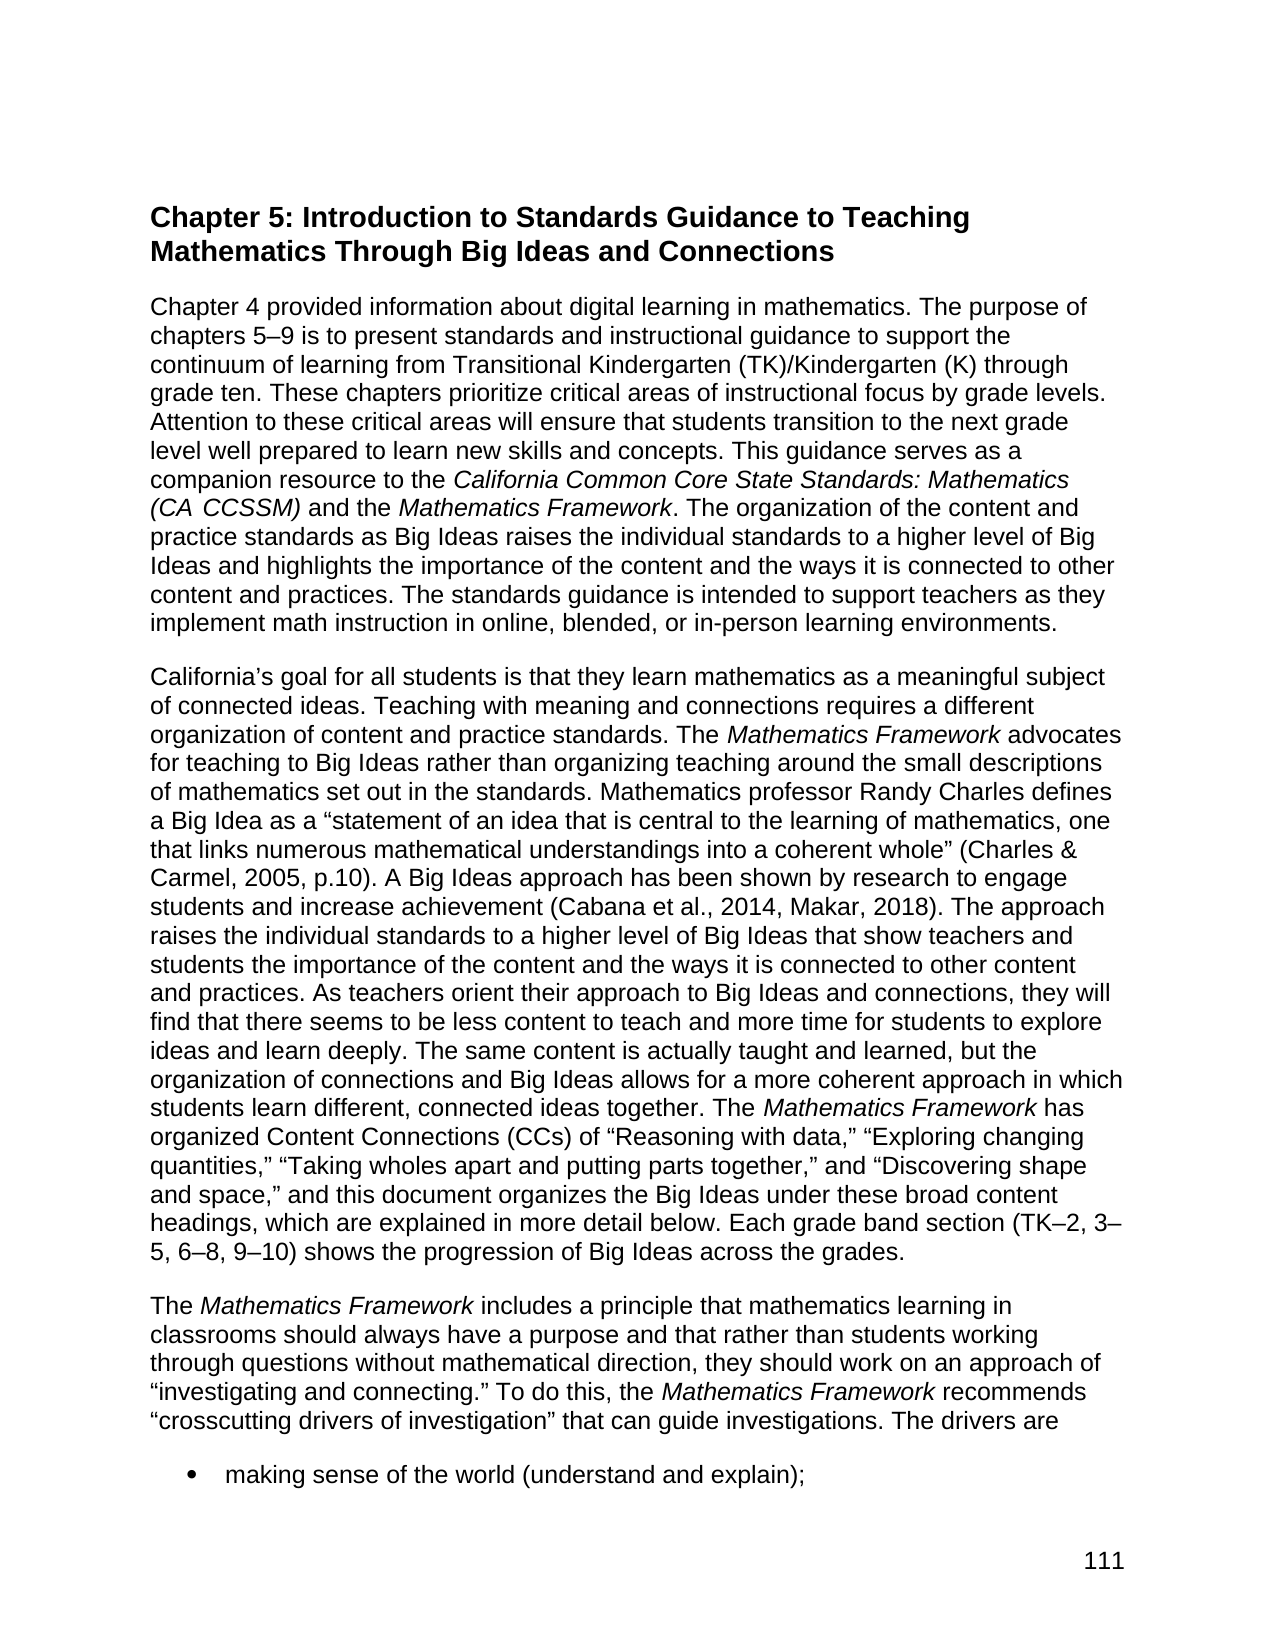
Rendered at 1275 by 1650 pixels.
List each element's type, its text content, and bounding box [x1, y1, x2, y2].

text California’s goal for all students is that they learn mathematics as a meaningful subject of connected ideas. Teaching with meaning and connections requires a different organization of content and practice standards. The Mathematics Framework advocates for teaching to Big Ideas rather than organizing teaching around the small descriptions of mathematics set out in the standards. Mathematics professor Randy Charles defines a Big Idea as a “statement of an idea that is central to the learning of mathematics, one that links numerous mathematical understandings into a coherent whole” (Charles & Carmel, 2005, p.10). A Big Ideas approach has been shown by research to engage students and increase achievement (Cabana et al., 2014, Makar, 2018). The approach raises the individual standards to a higher level of Big Ideas that show teachers and students the importance of the content and the ways it is connected to other content and practices. As teachers orient their approach to Big Ideas and connections, they will find that there seems to be less content to teach and more time for students to explore ideas and learn deeply. The same content is actually taught and learned, but the organization of connections and Big Ideas allows for a more coherent approach in which students learn different, connected ideas together. The Mathematics Framework has organized Content Connections (CCs) of “Reasoning with data,” “Exploring changing quantities,” “Taking wholes apart and putting parts together,” and “Discovering shape and space,” and this document organizes the Big Ideas under these broad content headings, which are explained in more detail below. Each grade band section (TK–2, 3–5, 6–8, 9–10) shows the progression of Big Ideas across the grades. [150, 662, 1125, 1266]
subtitle Chapter 5: Introduction to Standards Guidance to Teaching Mathematics Through Big Ideas and Connections [150, 200, 1125, 267]
list making sense of the world (understand and explain); [187, 1459, 1125, 1488]
text The Mathematics Framework includes a principle that mathematics learning in classrooms should always have a purpose and that rather than students working through questions without mathematical direction, they should work on an approach of “investigating and connecting.” To do this, the Mathematics Framework recommends “crosscutting drivers of investigation” that can guide investigations. The drivers are [150, 1291, 1125, 1434]
text Chapter 4 provided information about digital learning in mathematics. The purpose of chapters 5–9 is to present standards and instructional guidance to support the continuum of learning from Transitional Kindergarten (TK)/Kindergarten (K) through grade ten. These chapters prioritize critical areas of instructional focus by grade levels. Attention to these critical areas will ensure that students transition to the next grade level well prepared to learn new skills and concepts. This guidance serves as a companion resource to the California Common Core State Standards: Mathematics (CA CCSSM) and the Mathematics Framework. The organization of the content and practice standards as Big Ideas raises the individual standards to a higher level of Big Ideas and highlights the importance of the content and the ways it is connected to other content and practices. The standards guidance is intended to support teachers as they implement math instruction in online, blended, or in-person learning environments. [150, 292, 1125, 637]
